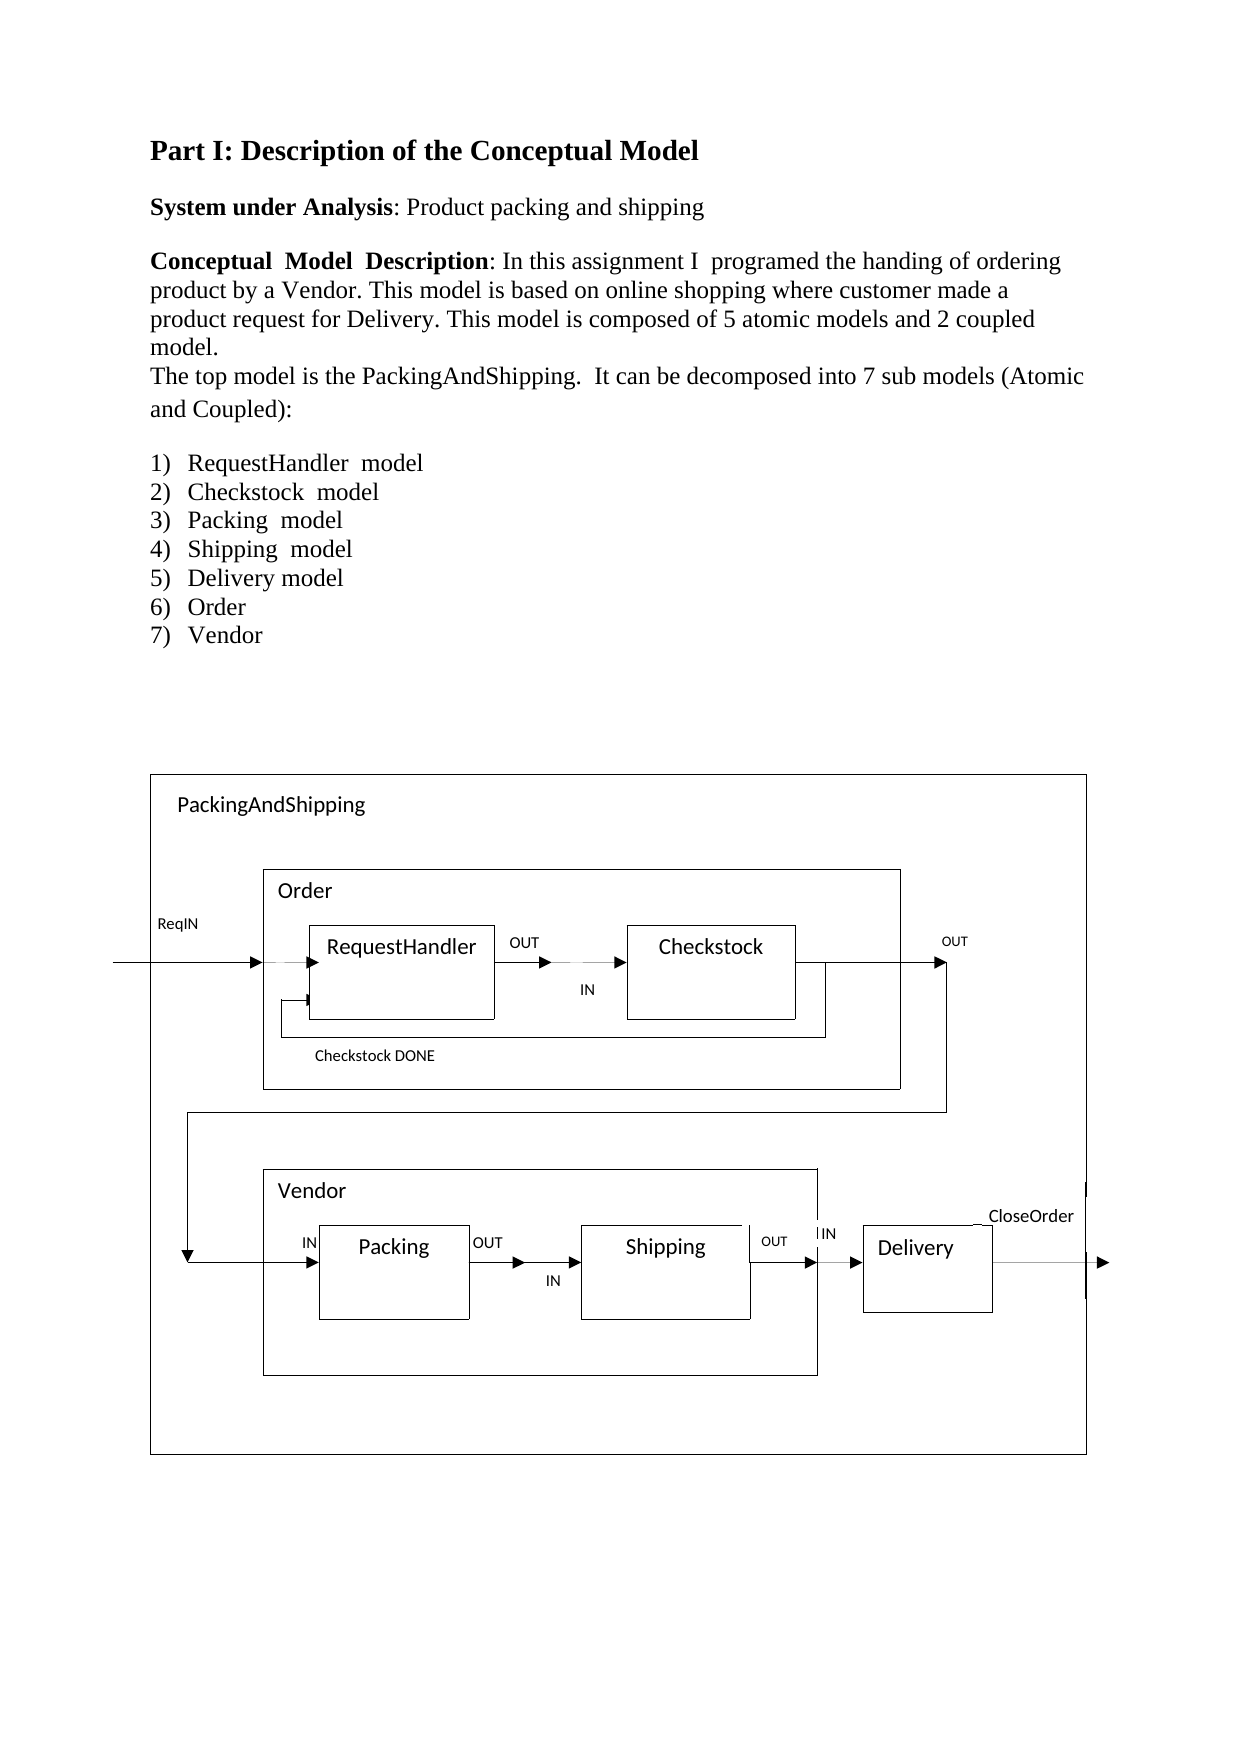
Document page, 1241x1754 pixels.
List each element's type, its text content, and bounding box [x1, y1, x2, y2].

text System under Analysis: Product packing and shipping [150, 192, 1090, 221]
list Delivery model [150, 563, 1090, 592]
text The top model is the PackingAndShipping. It can be decomposed into 7 sub models (Atomic and Coupled): [150, 361, 1090, 423]
text Part I: Description of the Conceptual Model [150, 133, 1090, 166]
list Shipping model [150, 534, 1090, 563]
text Conceptual Model Description: In this assignment I programed the handing of ordering product by a Vendor. This model is based on online shopping where customer made a product request for Delivery. This model is composed of 5 atomic models and 2 coupled model. [150, 246, 1090, 361]
list Vendor [150, 621, 1090, 649]
list Order [150, 592, 1090, 621]
list RequestHandler model [150, 448, 1090, 477]
list Packing model [150, 506, 1090, 534]
list Checkstock model [150, 477, 1090, 506]
